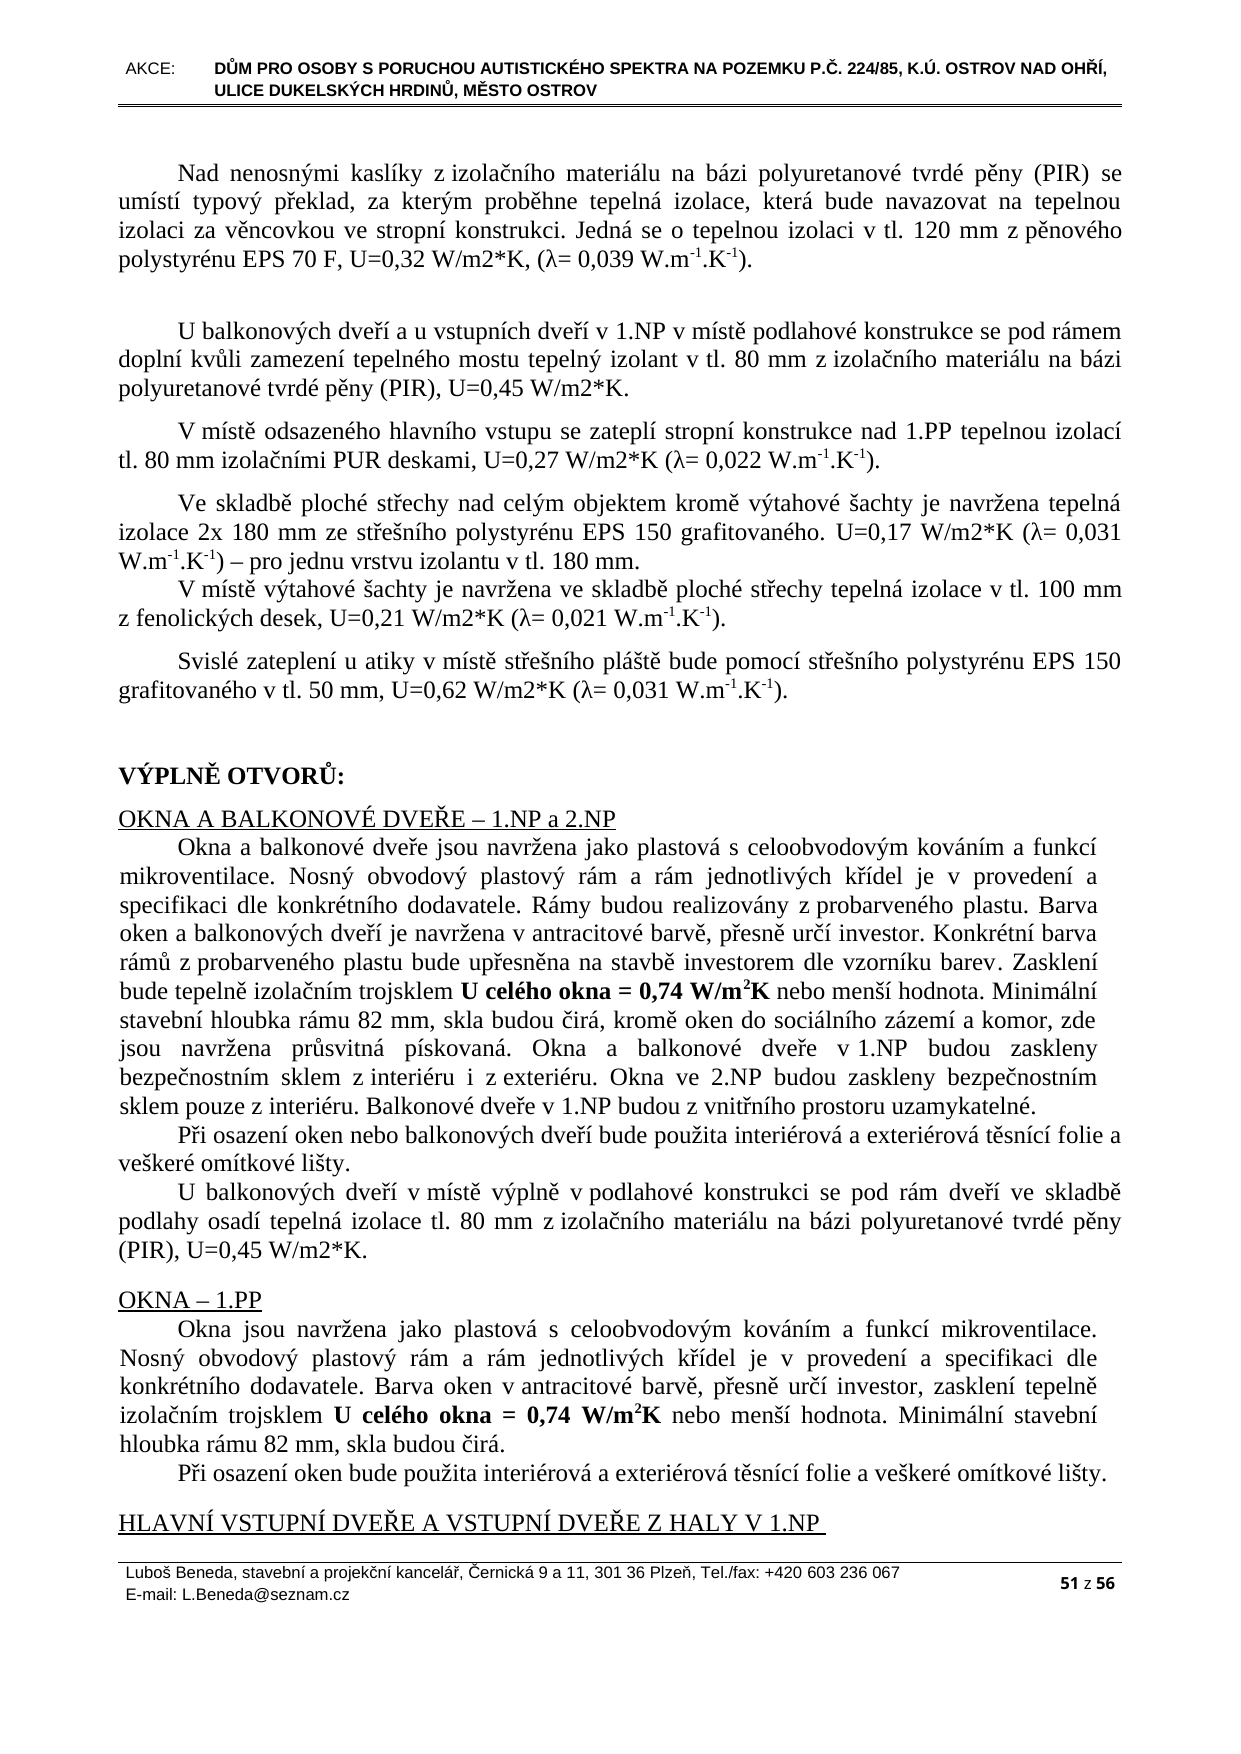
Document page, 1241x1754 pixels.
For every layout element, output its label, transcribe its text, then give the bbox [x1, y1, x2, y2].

text U balkonových dveří a u vstupních dveří v 1.NP v místě podlahové konstrukce se pod rámem doplní kvůli zamezení tepelného mostu tepelný izolant v tl. 80 mm z izolačního materiálu na bázi polyuretanové tvrdé pěny (PIR), U=0,45 W/m2*K. [118, 316, 1122, 402]
text VÝPLNĚ OTVORŮ: [118, 761, 1121, 790]
text U balkonových dveří v místě výplně v podlahové konstrukci se pod rám dveří ve skladbě podlahy osadí tepelná izolace tl. 80 mm z izolačního materiálu na bázi polyuretanové tvrdé pěny (PIR), U=0,45 W/m2*K. [118, 1177, 1122, 1263]
text HLAVNÍ VSTUPNÍ DVEŘE A VSTUPNÍ DVEŘE Z HALY V 1.NP [118, 1511, 1061, 1537]
text OKNA A BALKONOVÉ DVEŘE – 1.NP a 2.NP [118, 807, 1061, 832]
text V místě výtahové šachty je navržena ve skladbě ploché střechy tepelná izolace v tl. 100 mm z fenolických desek, U=0,21 W/m2*K (λ= 0,021 W.m-1.K-1). [118, 574, 1122, 632]
text Okna a balkonové dveře jsou navržena jako plastová s celoobvodovým kováním a funkcí mikroventilace. Nosný obvodový plastový rám a rám jednotlivých křídel je v provedení a specifikaci dle konkrétního dodavatele. Rámy budou realizovány z probarveného plastu. Barva oken a balkonových dveří je navržena v antracitové barvě, přesně určí investor. Konkrétní barva rámů z probarveného plastu bude upřesněna na stavbě investorem dle vzorníku barev. Zasklení bude tepelně izolačním trojsklem U celého okna = 0,74 W/m2K nebo menší hodnota. Minimální stavební hloubka rámu 82 mm, skla budou čirá, kromě oken do sociálního zázemí a komor, zde jsou navržena průsvitná pískovaná. Okna a balkonové dveře v 1.NP budou zaskleny bezpečnostním sklem z interiéru i z exteriéru. Okna ve 2.NP budou zaskleny bezpečnostním sklem pouze z interiéru. Balkonové dveře v 1.NP budou z vnitřního prostoru uzamykatelné. [119, 832, 1098, 1120]
text Ve skladbě ploché střechy nad celým objektem kromě výtahové šachty je navržena tepelná izolace 2x 180 mm ze střešního polystyrénu EPS 150 grafitovaného. U=0,17 W/m2*K (λ= 0,031 W.m-1.K-1) – pro jednu vrstvu izolantu v tl. 180 mm. [118, 488, 1122, 574]
text Svislé zateplení u atiky v místě střešního pláště bude pomocí střešního polystyrénu EPS 150 grafitovaného v tl. 50 mm, U=0,62 W/m2*K (λ= 0,031 W.m-1.K-1). [118, 646, 1122, 704]
text Při osazení oken nebo balkonových dveří bude použita interiérová a exteriérová těsnící folie a veškeré omítkové lišty. [118, 1120, 1122, 1177]
text Okna jsou navržena jako plastová s celoobvodovým kováním a funkcí mikroventilace. Nosný obvodový plastový rám a rám jednotlivých křídel je v provedení a specifikaci dle konkrétního dodavatele. Barva oken v antracitové barvě, přesně určí investor, zasklení tepelně izolačním trojsklem U celého okna = 0,74 W/m2K nebo menší hodnota. Minimální stavební hloubka rámu 82 mm, skla budou čirá. [119, 1314, 1098, 1458]
text Při osazení oken bude použita interiérová a exteriérová těsnící folie a veškeré omítkové lišty. [118, 1458, 1122, 1486]
text V místě odsazeného hlavního vstupu se zateplí stropní konstrukce nad 1.PP tepelnou izolací tl. 80 mm izolačními PUR deskami, U=0,27 W/m2*K (λ= 0,022 W.m-1.K-1). [118, 416, 1122, 474]
text OKNA – 1.PP [118, 1288, 1061, 1314]
text Nad nenosnými kaslíky z izolačního materiálu na bázi polyuretanové tvrdé pěny (PIR) se umístí typový překlad, za kterým proběhne tepelná izolace, která bude navazovat na tepelnou izolaci za věncovkou ve stropní konstrukci. Jedná se o tepelnou izolaci v tl. 120 mm z pěnového polystyrénu EPS 70 F, U=0,32 W/m2*K, (λ= 0,039 W.m-1.K-1). [118, 158, 1122, 273]
